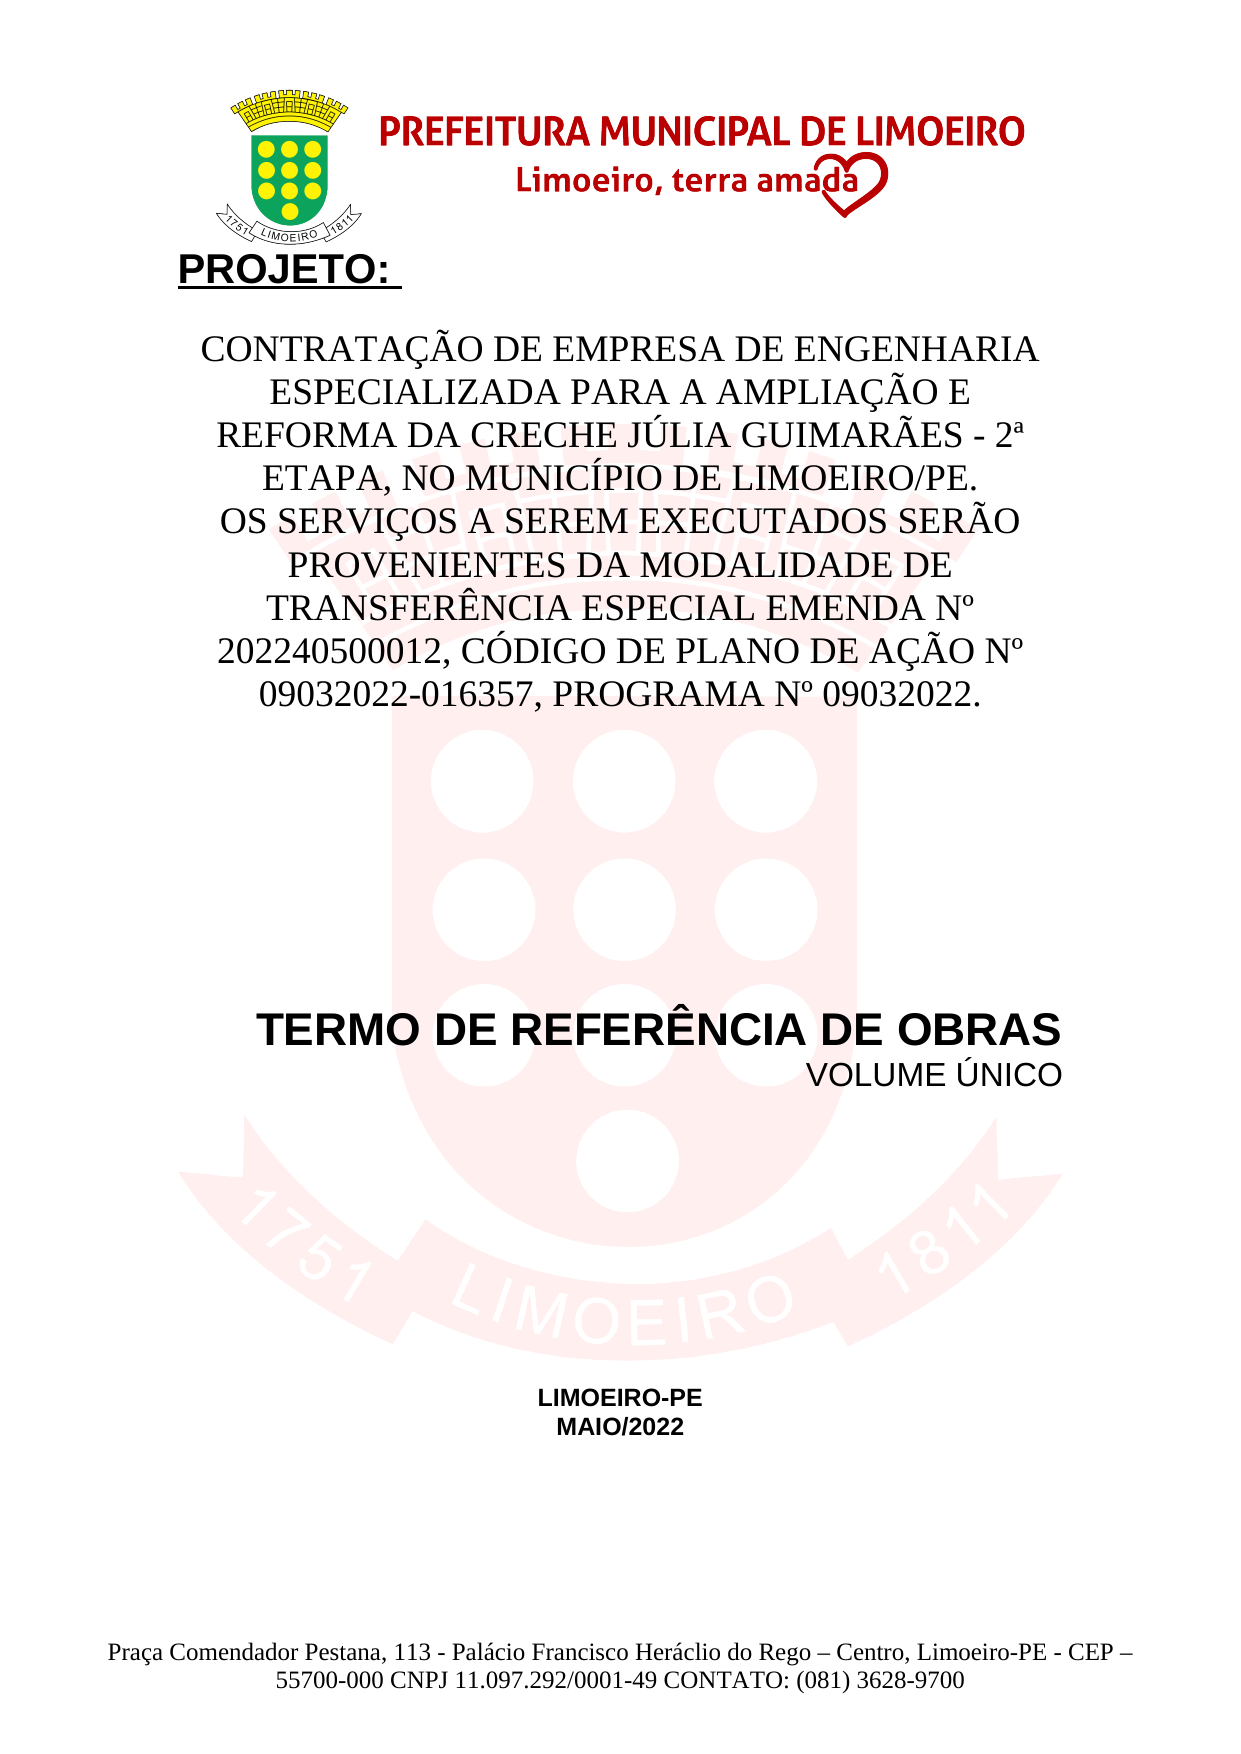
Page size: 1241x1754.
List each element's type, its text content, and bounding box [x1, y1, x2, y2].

text MAIO/2022 [177, 1412, 1063, 1441]
picture [215, 89, 1025, 196]
text PROJETO: [177, 196, 1063, 293]
text VOLUME ÚNICO [177, 1055, 1063, 1093]
text CONTRATAÇÃO DE EMPRESA DE ENGENHARIA ESPECIALIZADA PARA A AMPLIAÇÃO E REFORMA DA CRECHE JÚLIA GUIMARÃES - 2ª ETAPA, NO MUNICÍPIO DE LIMOEIRO/PE. [177, 326, 1063, 499]
text OS SERVIÇOS A SEREM EXECUTADOS SERÃO PROVENIENTES DA MODALIDADE DE TRANSFERÊNCIA ESPECIAL EMENDA Nº 202240500012, CÓDIGO DE PLANO DE AÇÃO Nº 09032022-016357, PROGRAMA Nº 09032022. [177, 499, 1063, 714]
text TERMO DE REFERÊNCIA DE OBRAS [177, 1002, 1063, 1055]
text LIMOEIRO-PE [177, 1383, 1063, 1412]
